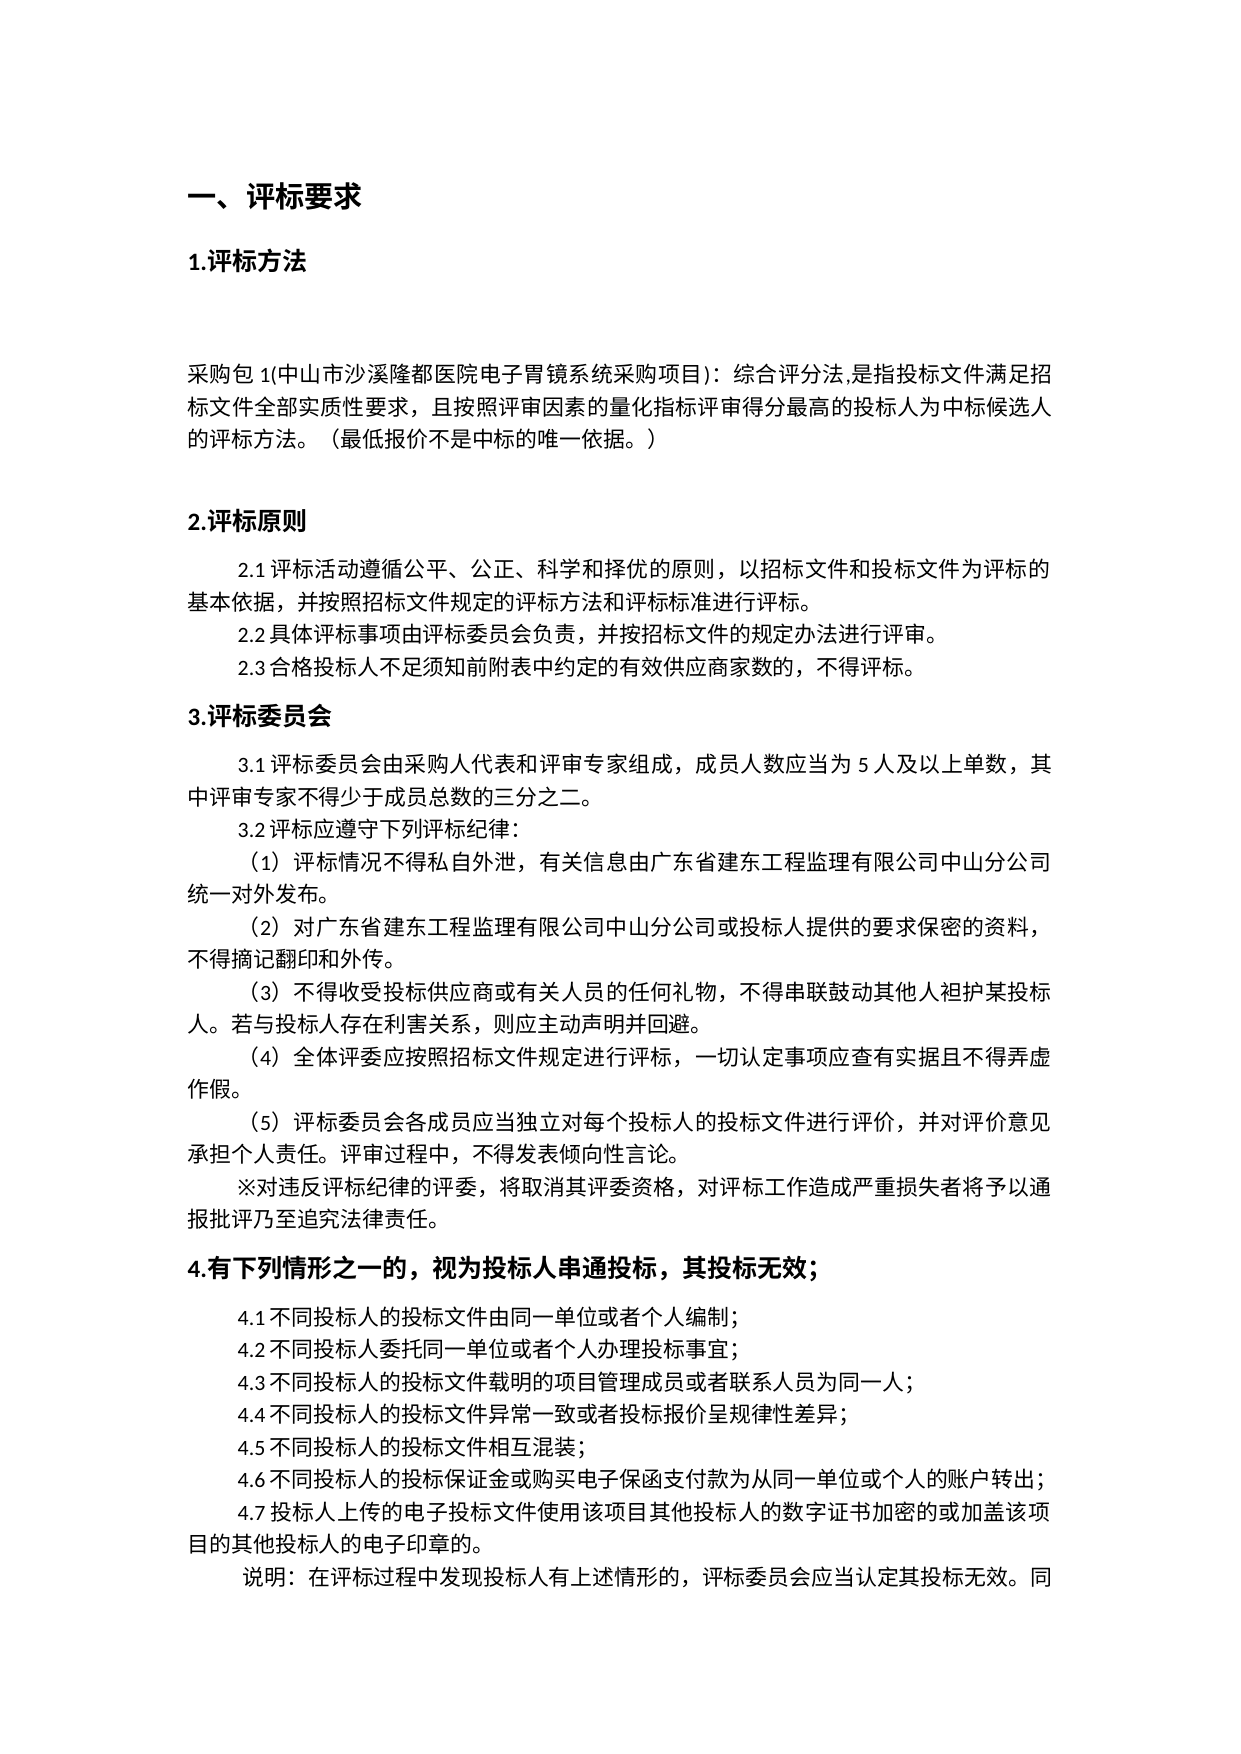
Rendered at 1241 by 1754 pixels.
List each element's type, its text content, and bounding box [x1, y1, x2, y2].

text 2.2具体评标事项由评标委员会负责，并按招标文件的规定办法进行评审。 [187, 617, 1053, 649]
text ※对违反评标纪律的评委，将取消其评委资格，对评标工作造成严重损失者将予以通报批评乃至追究法律责任。 [187, 1169, 1053, 1234]
text 3.2评标应遵守下列评标纪律： [187, 812, 1053, 844]
text 1.评标方法 [187, 227, 1053, 292]
text 4.3不同投标人的投标文件载明的项目管理成员或者联系人员为同一人； [187, 1364, 1053, 1397]
text 4.5不同投标人的投标文件相互混装； [187, 1429, 1053, 1462]
text 4.6不同投标人的投标保证金或购买电子保函支付款为从同一单位或个人的账户转出； [187, 1462, 1053, 1494]
text 3.1评标委员会由采购人代表和评审专家组成，成员人数应当为5人及以上单数，其中评审专家不得少于成员总数的三分之二。 [187, 747, 1053, 812]
text 4.4不同投标人的投标文件异常一致或者投标报价呈规律性差异； [187, 1397, 1053, 1429]
text 采购包1(中山市沙溪隆都医院电子胃镜系统采购项目)：综合评分法,是指投标文件满足招标文件全部实质性要求，且按照评审因素的量化指标评审得分最高的投标人为中标候选人的评标方法。（最低报价不是中标的唯一依据。） [187, 357, 1053, 454]
text 4.1不同投标人的投标文件由同一单位或者个人编制； [187, 1299, 1053, 1332]
text 4.有下列情形之一的，视为投标人串通投标，其投标无效； [187, 1234, 1053, 1299]
text 2.3合格投标人不足须知前附表中约定的有效供应商家数的，不得评标。 [187, 649, 1053, 682]
text （5）评标委员会各成员应当独立对每个投标人的投标文件进行评价，并对评价意见承担个人责任。评审过程中，不得发表倾向性言论。 [187, 1104, 1053, 1169]
text （3）不得收受投标供应商或有关人员的任何礼物，不得串联鼓动其他人袒护某投标人。若与投标人存在利害关系，则应主动声明并回避。 [187, 974, 1053, 1039]
text 2.评标原则 [187, 487, 1053, 552]
text （2）对广东省建东工程监理有限公司中山分公司或投标人提供的要求保密的资料，不得摘记翻印和外传。 [187, 909, 1053, 974]
text 2.1评标活动遵循公平、公正、科学和择优的原则，以招标文件和投标文件为评标的基本依据，并按照招标文件规定的评标方法和评标标准进行评标。 [187, 552, 1053, 617]
text 4.7投标人上传的电子投标文件使用该项目其他投标人的数字证书加密的或加盖该项目的其他投标人的电子印章的。 [187, 1494, 1053, 1559]
text 一、评标要求 [187, 162, 1053, 227]
text 4.2不同投标人委托同一单位或者个人办理投标事宜； [187, 1332, 1053, 1364]
text （1）评标情况不得私自外泄，有关信息由广东省建东工程监理有限公司中山分公司统一对外发布。 [187, 844, 1053, 909]
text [187, 1559, 1053, 1592]
text 3.评标委员会 [187, 682, 1053, 747]
text （4）全体评委应按照招标文件规定进行评标，一切认定事项应查有实据且不得弄虚作假。 [187, 1039, 1053, 1104]
